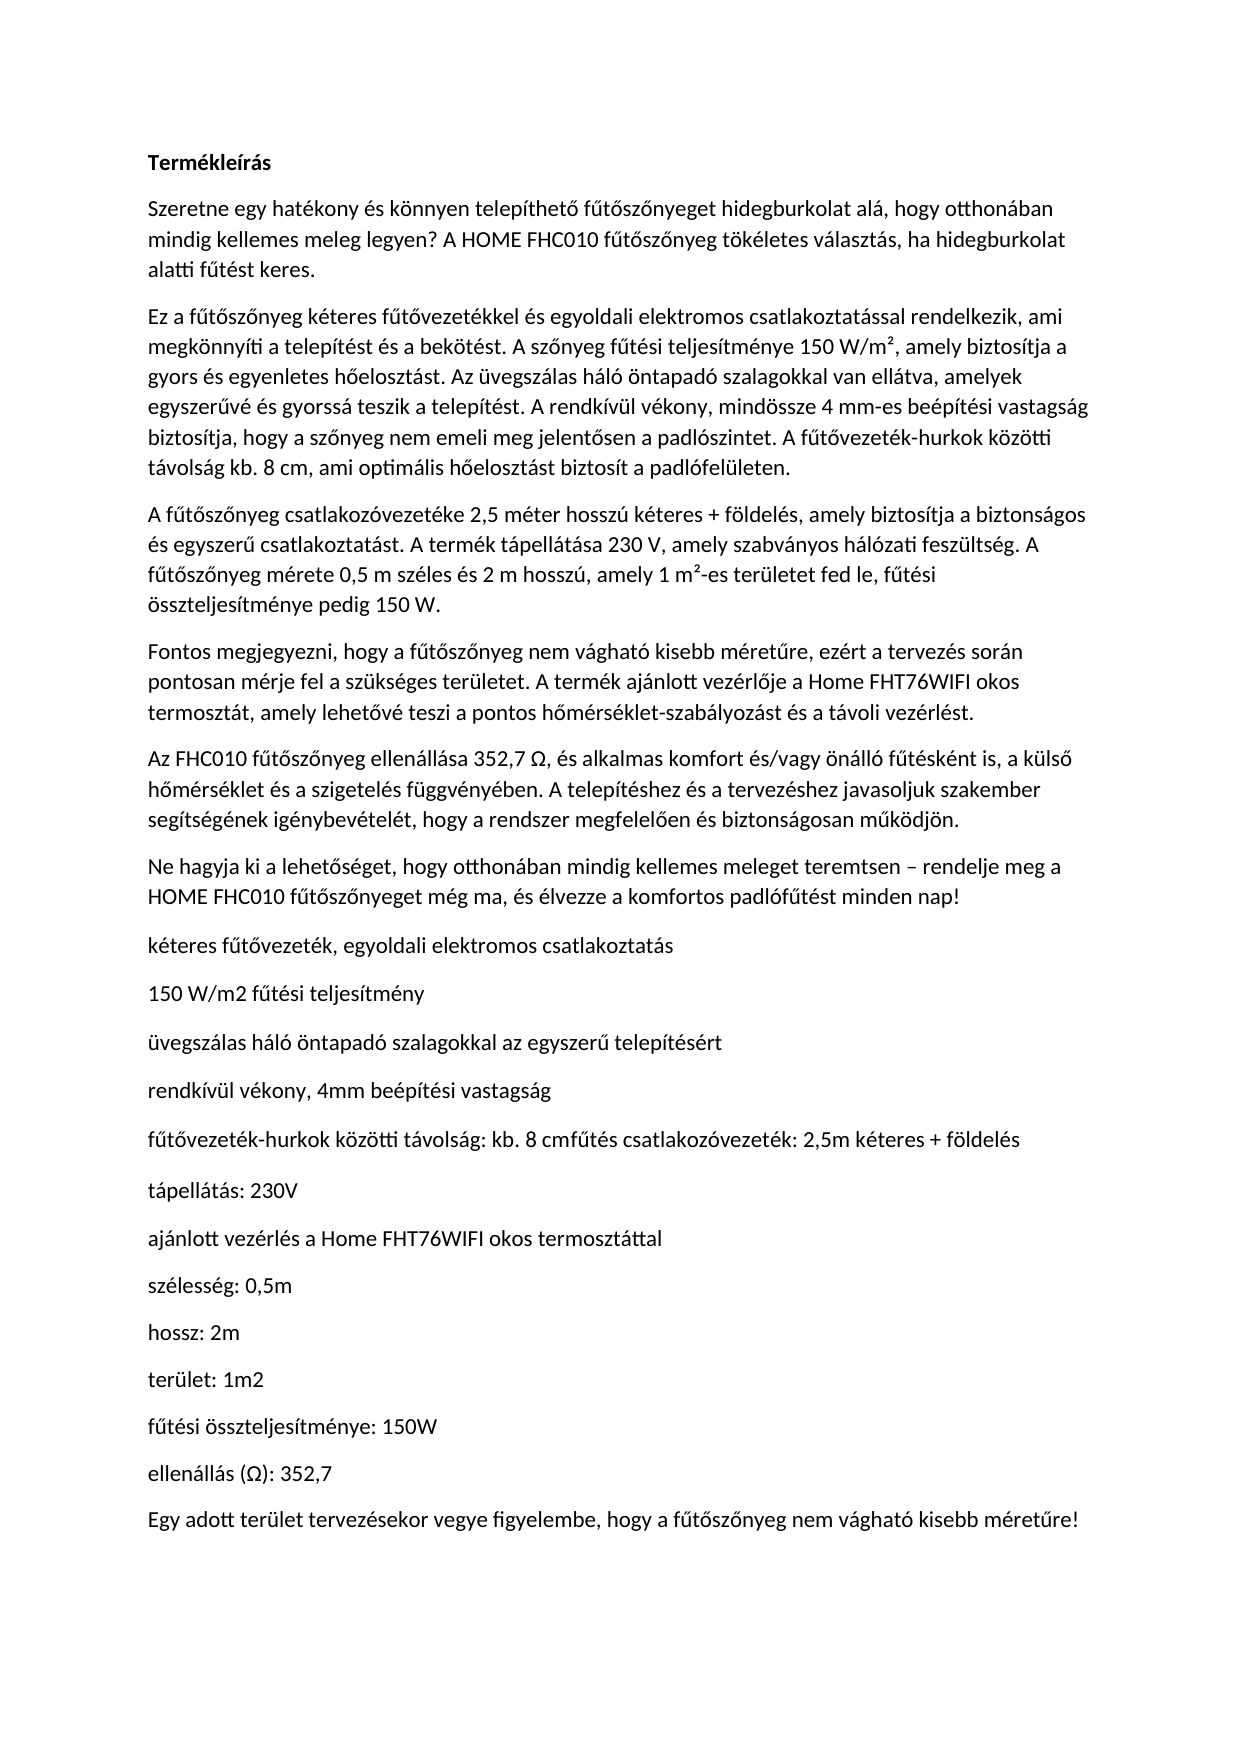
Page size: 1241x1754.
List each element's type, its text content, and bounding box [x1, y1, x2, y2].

text szélesség: 0,5m [148, 1271, 1093, 1299]
text Ez a fűtőszőnyeg kéteres fűtővezetékkel és egyoldali elektromos csatlakoztatással rendelkezik, ami megkönnyíti a telepítést és a bekötést. A szőnyeg fűtési teljesítménye 150 W/m², amely biztosítja a gyors és egyenletes hőelosztást. Az üvegszálas háló öntapadó szalagokkal van ellátva, amelyek egyszerűvé és gyorssá teszik a telepítést. A rendkívül vékony, mindössze 4 mm-es beépítési vastagság biztosítja, hogy a szőnyeg nem emeli meg jelentősen a padlószintet. A fűtővezeték-hurkok közötti távolság kb. 8 cm, ami optimális hőelosztást biztosít a padlófelületen. [148, 302, 1093, 481]
text rendkívül vékony, 4mm beépítési vastagság [148, 1077, 1093, 1104]
text Szeretne egy hatékony és könnyen telepíthető fűtőszőnyeget hidegburkolat alá, hogy otthonában mindig kellemes meleg legyen? A HOME FHC010 fűtőszőnyeg tökéletes választás, ha hidegburkolat alatti fűtést keres. [148, 194, 1093, 283]
text terület: 1m2 [148, 1365, 1093, 1393]
text fűtővezeték-hurkok közötti távolság: kb. 8 cm fűtés csatlakozóvezeték: 2,5m kéteres + földelés [148, 1123, 1093, 1155]
text Az FHC010 fűtőszőnyeg ellenállása 352,7 Ω, és alkalmas komfort és/vagy önálló fűtésként is, a külső hőmérséklet és a szigetelés függvényében. A telepítéshez és a tervezéshez javasoljuk szakember segítségének igénybevételét, hogy a rendszer megfelelően és biztonságosan működjön. [148, 744, 1093, 833]
text ellenállás (Ω): 352,7 [148, 1459, 1093, 1487]
text kéteres fűtővezeték, egyoldali elektromos csatlakoztatás [148, 929, 1093, 960]
text hossz: 2m [148, 1318, 1093, 1346]
text A fűtőszőnyeg csatlakozóvezetéke 2,5 méter hosszú kéteres + földelés, amely biztosítja a biztonságos és egyszerű csatlakoztatást. A termék tápellátása 230 V, amely szabványos hálózati feszültség. A fűtőszőnyeg mérete 0,5 m széles és 2 m hosszú, amely 1 m²-es területet fed le, fűtési összteljesítménye pedig 150 W. [148, 500, 1093, 618]
text Fontos megjegyezni, hogy a fűtőszőnyeg nem vágható kisebb méretűre, ezért a tervezés során pontosan mérje fel a szükséges területet. A termék ajánlott vezérlője a Home FHT76WIFI okos termosztát, amely lehetővé teszi a pontos hőmérséklet-szabályozást és a távoli vezérlést. [148, 637, 1093, 726]
text ajánlott vezérlés a Home FHT76WIFI okos termosztáttal [148, 1224, 1093, 1252]
text Termékleírás [148, 148, 1093, 176]
text Egy adott terület tervezésekor vegye figyelembe, hogy a fűtőszőnyeg nem vágható kisebb méretűre! [148, 1506, 1093, 1533]
text 150 W/m2 fűtési teljesítmény [148, 979, 1093, 1007]
text tápellátás: 230V [148, 1174, 1093, 1205]
text Ne hagyja ki a lehetőséget, hogy otthonában mindig kellemes meleget teremtsen – rendelje meg a HOME FHC010 fűtőszőnyeget még ma, és élvezze a komfortos padlófűtést minden nap! [148, 852, 1093, 910]
text üvegszálas háló öntapadó szalagokkal az egyszerű telepítésért [148, 1026, 1093, 1057]
text fűtési összteljesítménye: 150W [148, 1412, 1093, 1440]
